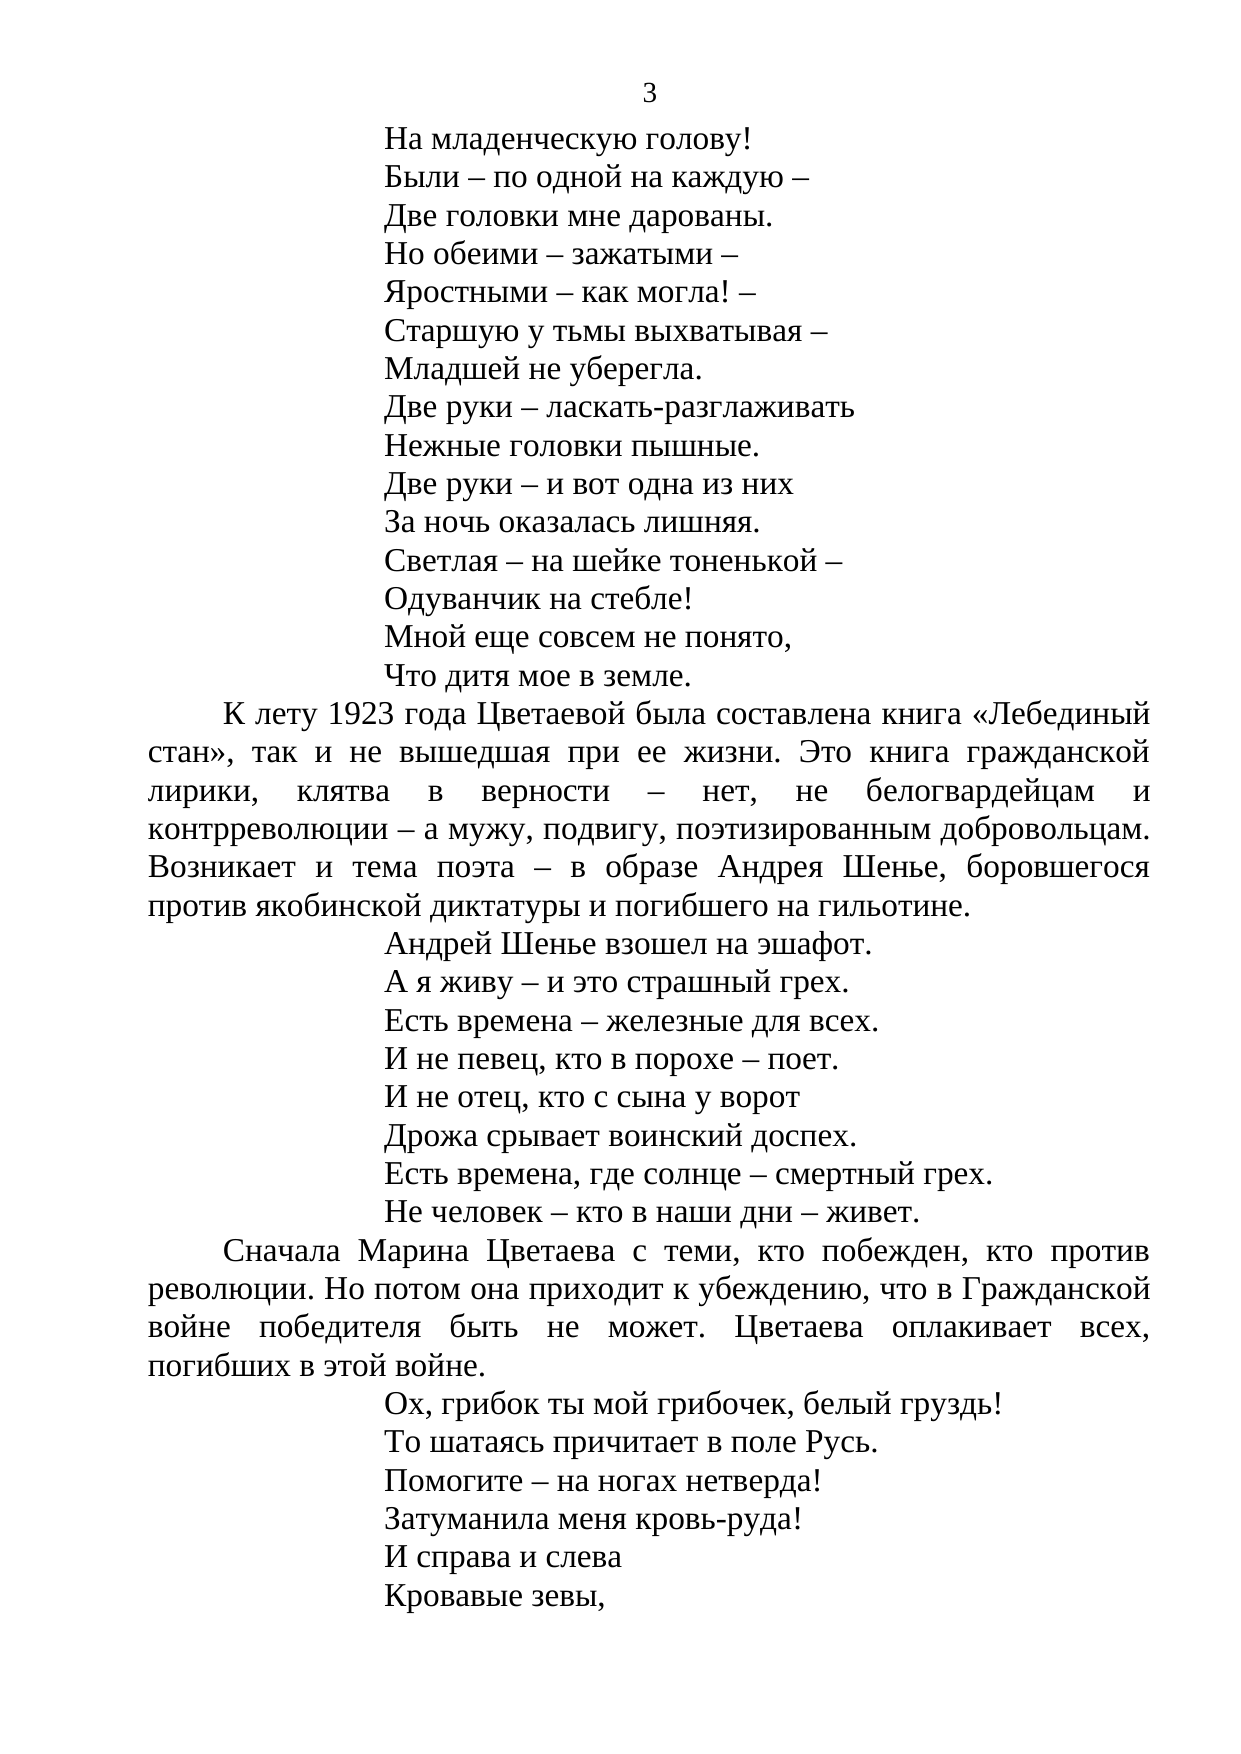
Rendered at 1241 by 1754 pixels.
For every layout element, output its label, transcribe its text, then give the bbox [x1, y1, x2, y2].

text Мной еще совсем не понято, [384, 616, 1152, 655]
text Старшую у тьмы выхватывая – [384, 310, 1152, 348]
text Светлая – на шейке тоненькой – [384, 540, 1152, 578]
text И не певец, кто в порохе – поет. [384, 1038, 1152, 1076]
text Сначала Марина Цветаева с теми, кто побежден, кто против революции. Но потом она приходит к убеждению, что в Гражданской войне победителя быть не может. Цветаева оплакивает всех, погибших в этой войне. [148, 1230, 1152, 1383]
text Затуманила меня кровь-руда! [384, 1498, 1152, 1536]
text Есть времена, где солнце – смертный грех. [384, 1153, 1152, 1191]
text Две руки – и вот одна из них [384, 463, 1152, 501]
text И не отец, кто с сына у ворот [384, 1076, 1152, 1115]
text Что дитя мое в земле. [384, 655, 1152, 693]
text Андрей Шенье взошел на эшафот. [384, 923, 1152, 961]
text За ночь оказалась лишняя. [384, 501, 1152, 540]
text Младшей не уберегла. [384, 348, 1152, 386]
text Но обеими – зажатыми – [384, 233, 1152, 271]
text Не человек – кто в наши дни – живет. [384, 1191, 1152, 1230]
text Одуванчик на стебле! [384, 578, 1152, 616]
text То шатаясь причитает в поле Русь. [384, 1421, 1152, 1460]
text Нежные головки пышные. [384, 425, 1152, 463]
text Ох, грибок ты мой грибочек, белый груздь! [384, 1383, 1152, 1421]
text На младенческую голову! [384, 118, 1152, 156]
text Две руки – ласкать-разглаживать [384, 386, 1152, 425]
text Были – по одной на каждую – [384, 156, 1152, 195]
text Дрожа срывает воинский доспех. [384, 1115, 1152, 1153]
text Есть времена – железные для всех. [384, 1000, 1152, 1038]
text И справа и слева [384, 1536, 1152, 1575]
text К лету 1923 года Цветаевой была составлена книга «Лебединый стан», так и не вышедшая при ее жизни. Это книга гражданской лирики, клятва в верности – нет, не белогвардейцам и контрреволюции – а мужу, подвигу, поэтизированным добровольцам. Возникает и тема поэта – в образе Андрея Шенье, боровшегося против якобинской диктатуры и погибшего на гильотине. [148, 693, 1152, 923]
text Яростными – как могла! – [384, 271, 1152, 310]
text А я живу – и это страшный грех. [384, 961, 1152, 1000]
text Две головки мне дарованы. [384, 195, 1152, 233]
text Помогите – на ногах нетверда! [384, 1460, 1152, 1498]
text Кровавые зевы, [384, 1575, 1152, 1613]
